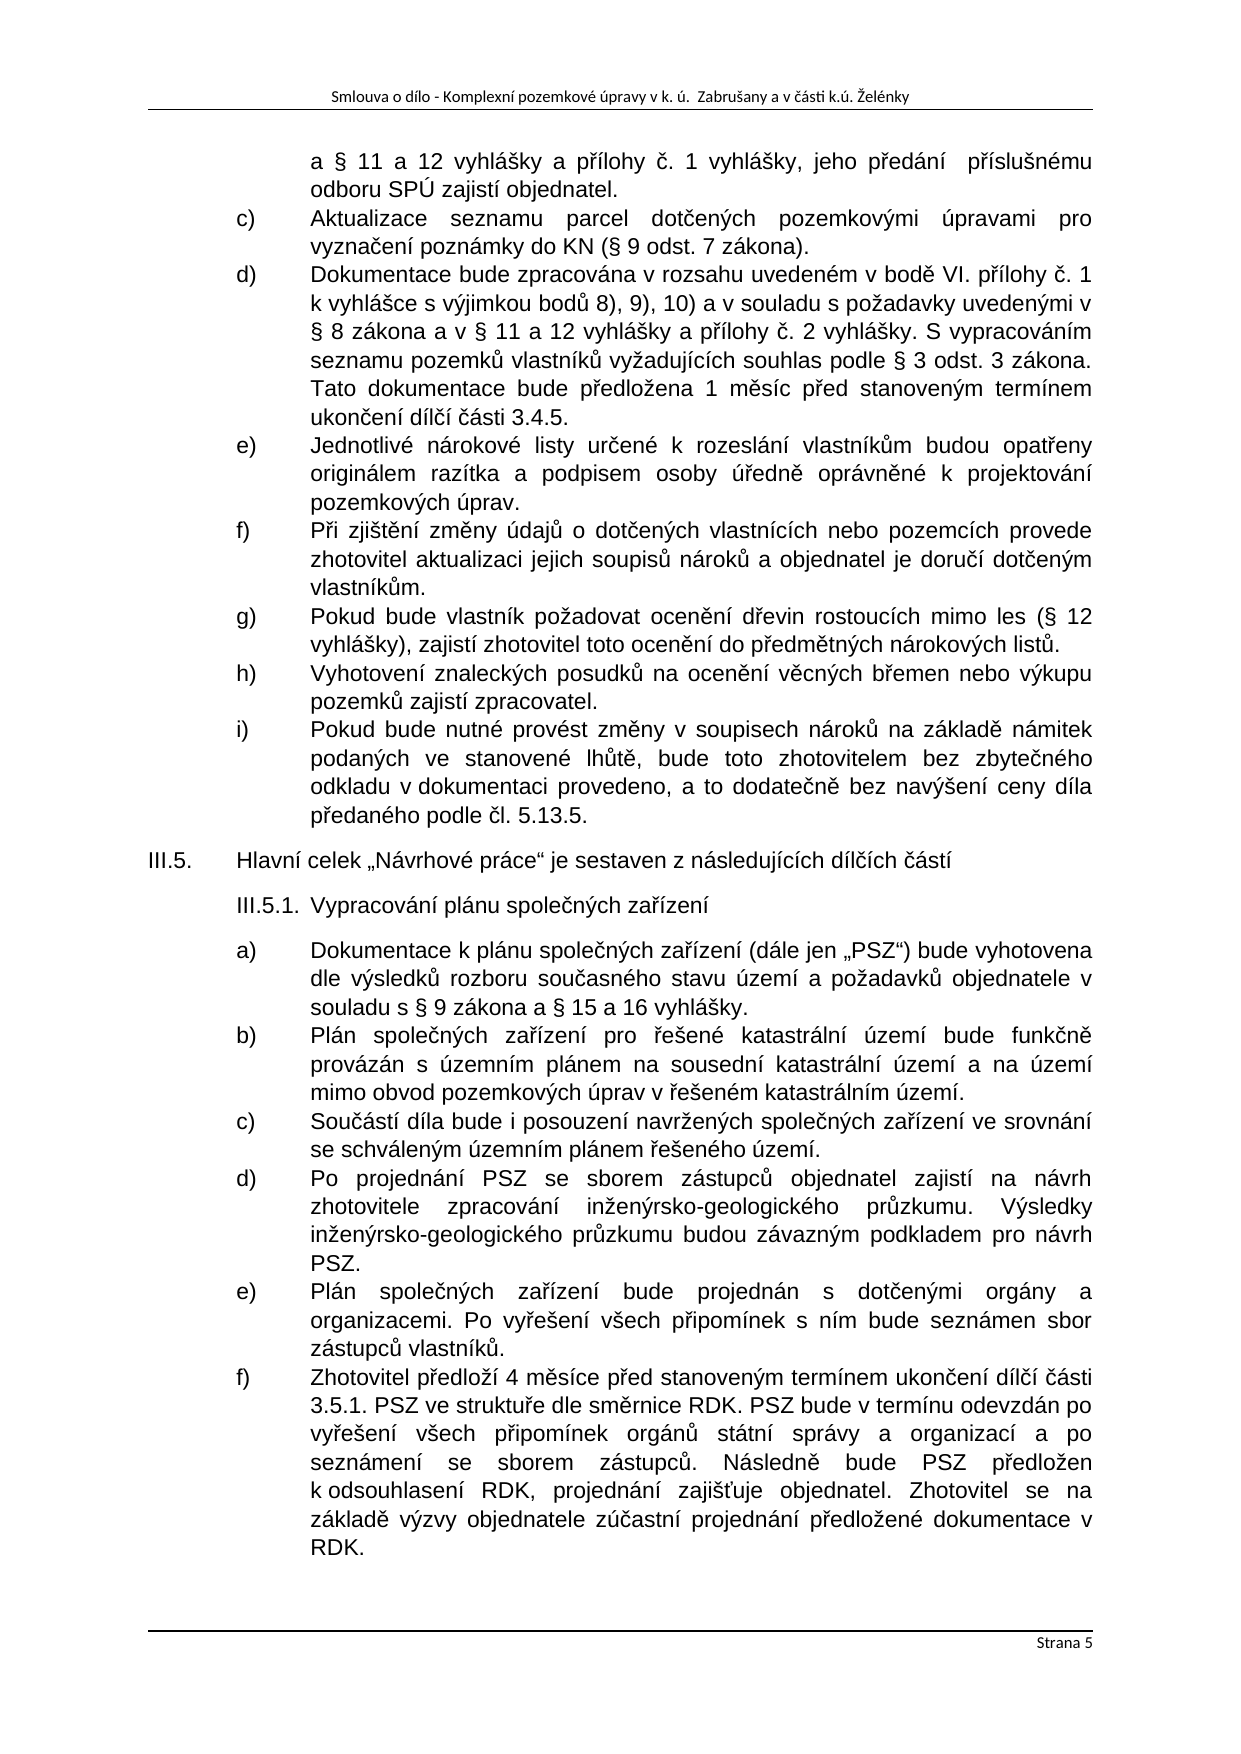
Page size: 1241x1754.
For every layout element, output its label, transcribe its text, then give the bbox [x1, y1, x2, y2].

text Zhotovitel předloží 4 měsíce před stanoveným termínem ukončení dílčí části 3.5.1. PSZ ve struktuře dle směrnice RDK. PSZ bude v termínu odevzdán po vyřešení všech připomínek orgánů státní správy a organizací a po seznámení se sborem zástupců. Následně bude PSZ předložen k odsouhlasení RDK, projednání zajišťuje objednatel. Zhotovitel se na základě výzvy objednatele zúčastní projednání předložené dokumentace v RDK. [236, 1363, 1093, 1561]
text Plán společných zařízení bude projednán s dotčenými orgány a organizacemi. Po vyřešení všech připomínek s ním bude seznámen sbor zástupců vlastníků. [236, 1278, 1093, 1361]
text Při zjištění změny údajů o dotčených vlastnících nebo pozemcích provede zhotovitel aktualizaci jejich soupisů nároků a objednatel je doručí dotčeným vlastníkům. [236, 517, 1093, 601]
text Vyhotovení znaleckých posudků na ocenění věcných břemen nebo výkupu pozemků zajistí zpracovatel. [236, 659, 1093, 714]
text Pokud bude vlastník požadovat ocenění dřevin rostoucích mimo les (§ 12 vyhlášky), zajistí zhotovitel toto ocenění do předmětných nárokových listů. [236, 603, 1093, 657]
text Součástí díla bude i posouzení navržených společných zařízení ve srovnání se schváleným územním plánem řešeného území. [236, 1108, 1093, 1162]
text Pokud bude nutné provést změny v soupisech nároků na základě námitek podaných ve stanovené lhůtě, bude toto zhotovitelem bez zbytečného odkladu v dokumentaci provedeno, a to dodatečně bez navýšení ceny díla předaného podle čl. 5.13.5. [236, 716, 1093, 828]
text Aktualizace seznamu parcel dotčených pozemkovými úpravami pro vyznačení poznámky do KN (§ 9 odst. 7 zákona). [236, 204, 1093, 259]
text Plán společných zařízení pro řešené katastrální území bude funkčně provázán s územním plánem na sousední katastrální území a na území mimo obvod pozemkových úprav v řešeném katastrálním území. [236, 1022, 1093, 1106]
list Hlavní celek „Návrhové práce“ je sestaven z následujících dílčích částí [148, 847, 1093, 873]
text Vypracování plánu společných zařízení [236, 892, 1093, 918]
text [236, 148, 1093, 202]
text Jednotlivé nárokové listy určené k rozeslání vlastníkům budou opatřeny originálem razítka a podpisem osoby úředně oprávněné k projektování pozemkových úprav. [236, 432, 1093, 515]
text Po projednání PSZ se sborem zástupců objednatel zajistí na návrh zhotovitele zpracování inženýrsko-geologického průzkumu. Výsledky inženýrsko-geologického průzkumu budou závazným podkladem pro návrh PSZ. [236, 1164, 1093, 1276]
text Dokumentace k plánu společných zařízení (dále jen „PSZ“) bude vyhotovena dle výsledků rozboru současného stavu území a požadavků objednatele v souladu s § 9 zákona a § 15 a 16 vyhlášky. [236, 937, 1093, 1020]
text Dokumentace bude zpracována v rozsahu uvedeném v bodě VI. přílohy č. 1 k vyhlášce s výjimkou bodů 8), 9), 10) a v souladu s požadavky uvedenými v § 8 zákona a v § 11 a 12 vyhlášky a přílohy č. 2 vyhlášky. S vypracováním seznamu pozemků vlastníků vyžadujících souhlas podle § 3 odst. 3 zákona. Tato dokumentace bude předložena 1 měsíc před stanoveným termínem ukončení dílčí části 3.4.5. [236, 261, 1093, 430]
